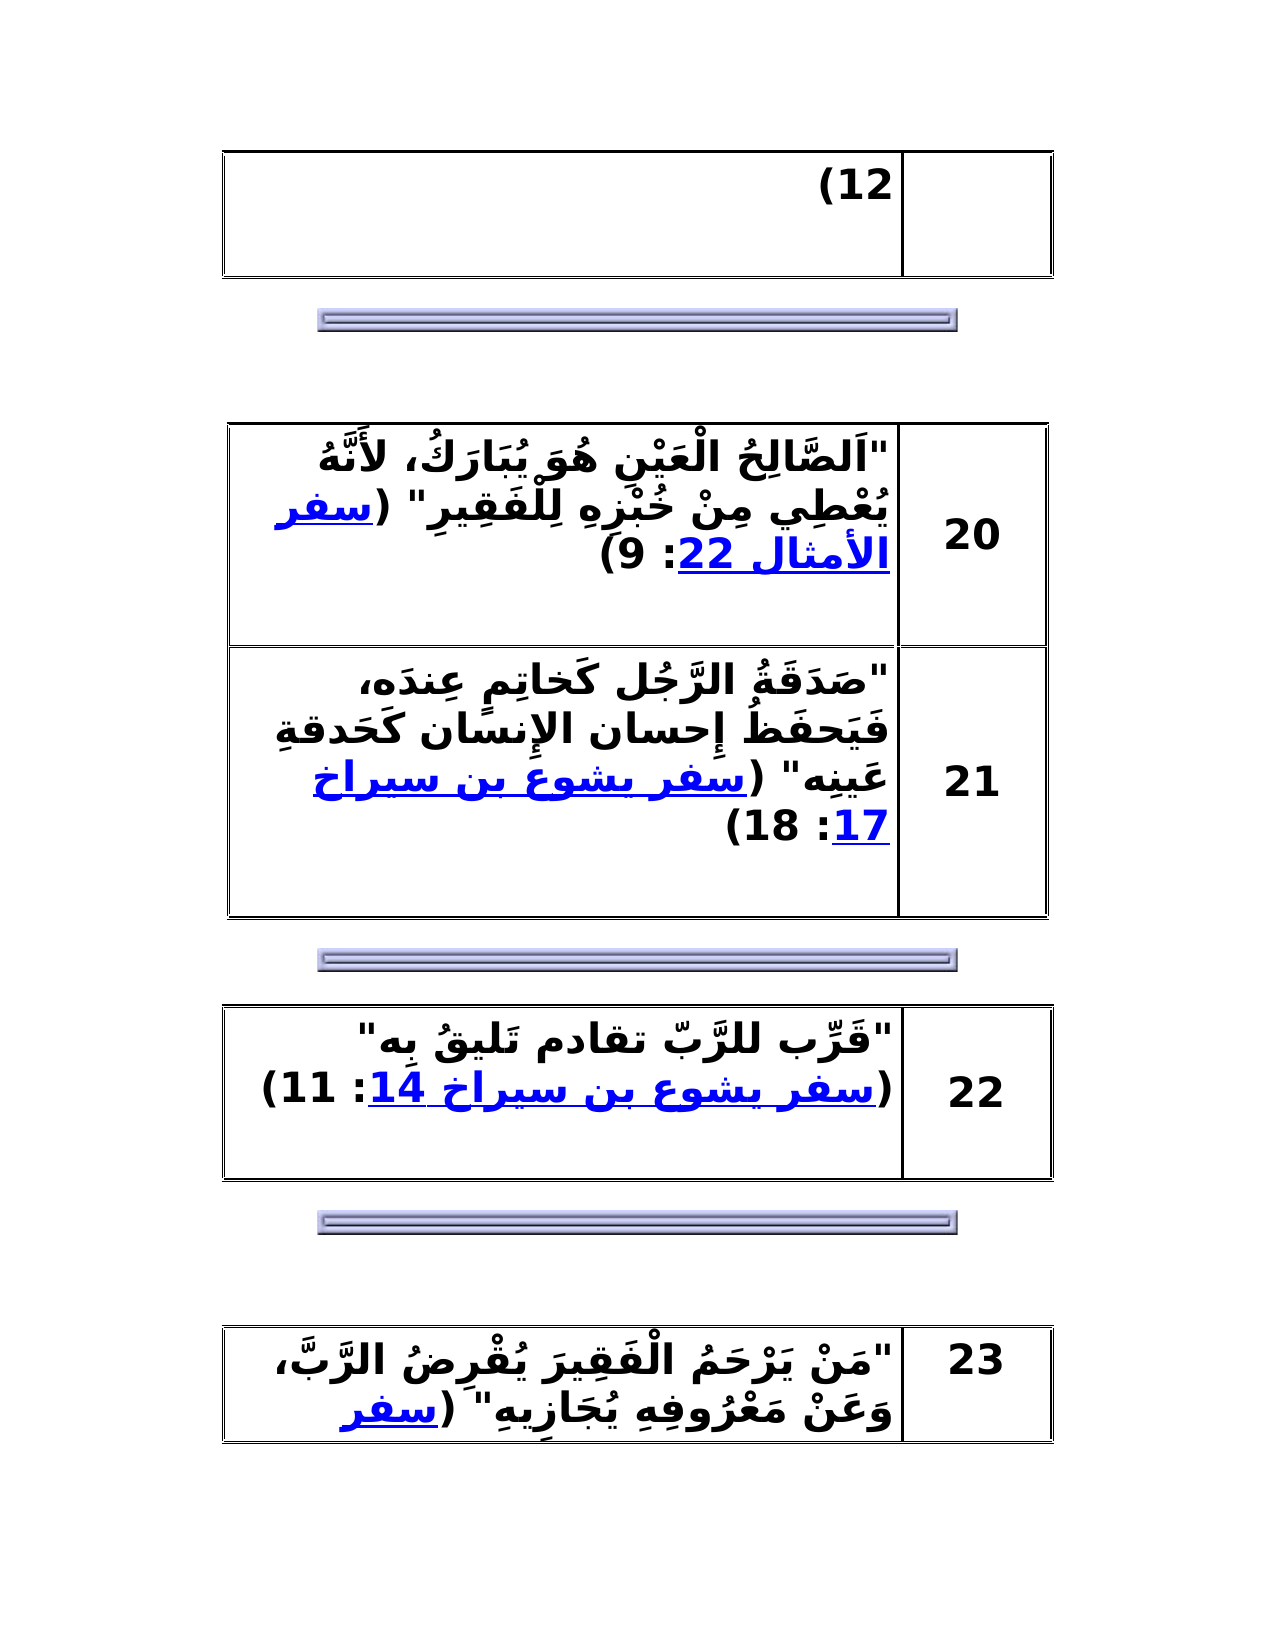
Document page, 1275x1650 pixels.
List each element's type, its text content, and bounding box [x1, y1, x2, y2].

table_header 20 [900, 425, 1047, 645]
table_header "اَلصَّالِحُ الْعَيْنِ هُوَ يُبَارَكُ، لأَنَّهُ يُعْطِي مِنْ خُبْزِهِ لِلْفَقِيرِ" (سفر الأمثال 22: 9) [228, 425, 897, 645]
table_cell 21 [898, 645, 1047, 916]
table_header 19 [904, 153, 1052, 276]
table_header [223, 153, 901, 276]
table_cell "صَدَقَةُ الرَّجُل كَخاتِمٍ عِندَه، فَيَحفَظُ إِحسان الإِنسان كَحَدقةِ عَينِه" (سفر يشوع بن سيراخ 17: 18) [228, 645, 898, 916]
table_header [223, 1328, 901, 1441]
table_header "قَرِّب للرَّبّ تقادم تَليقُ بِه" (سفر يشوع بن سيراخ 14: 11) [223, 1008, 901, 1178]
picture [317, 1210, 958, 1235]
table_header 23 [904, 1328, 1052, 1441]
picture [317, 948, 958, 972]
table_header 22 [904, 1008, 1052, 1178]
picture [317, 308, 958, 332]
